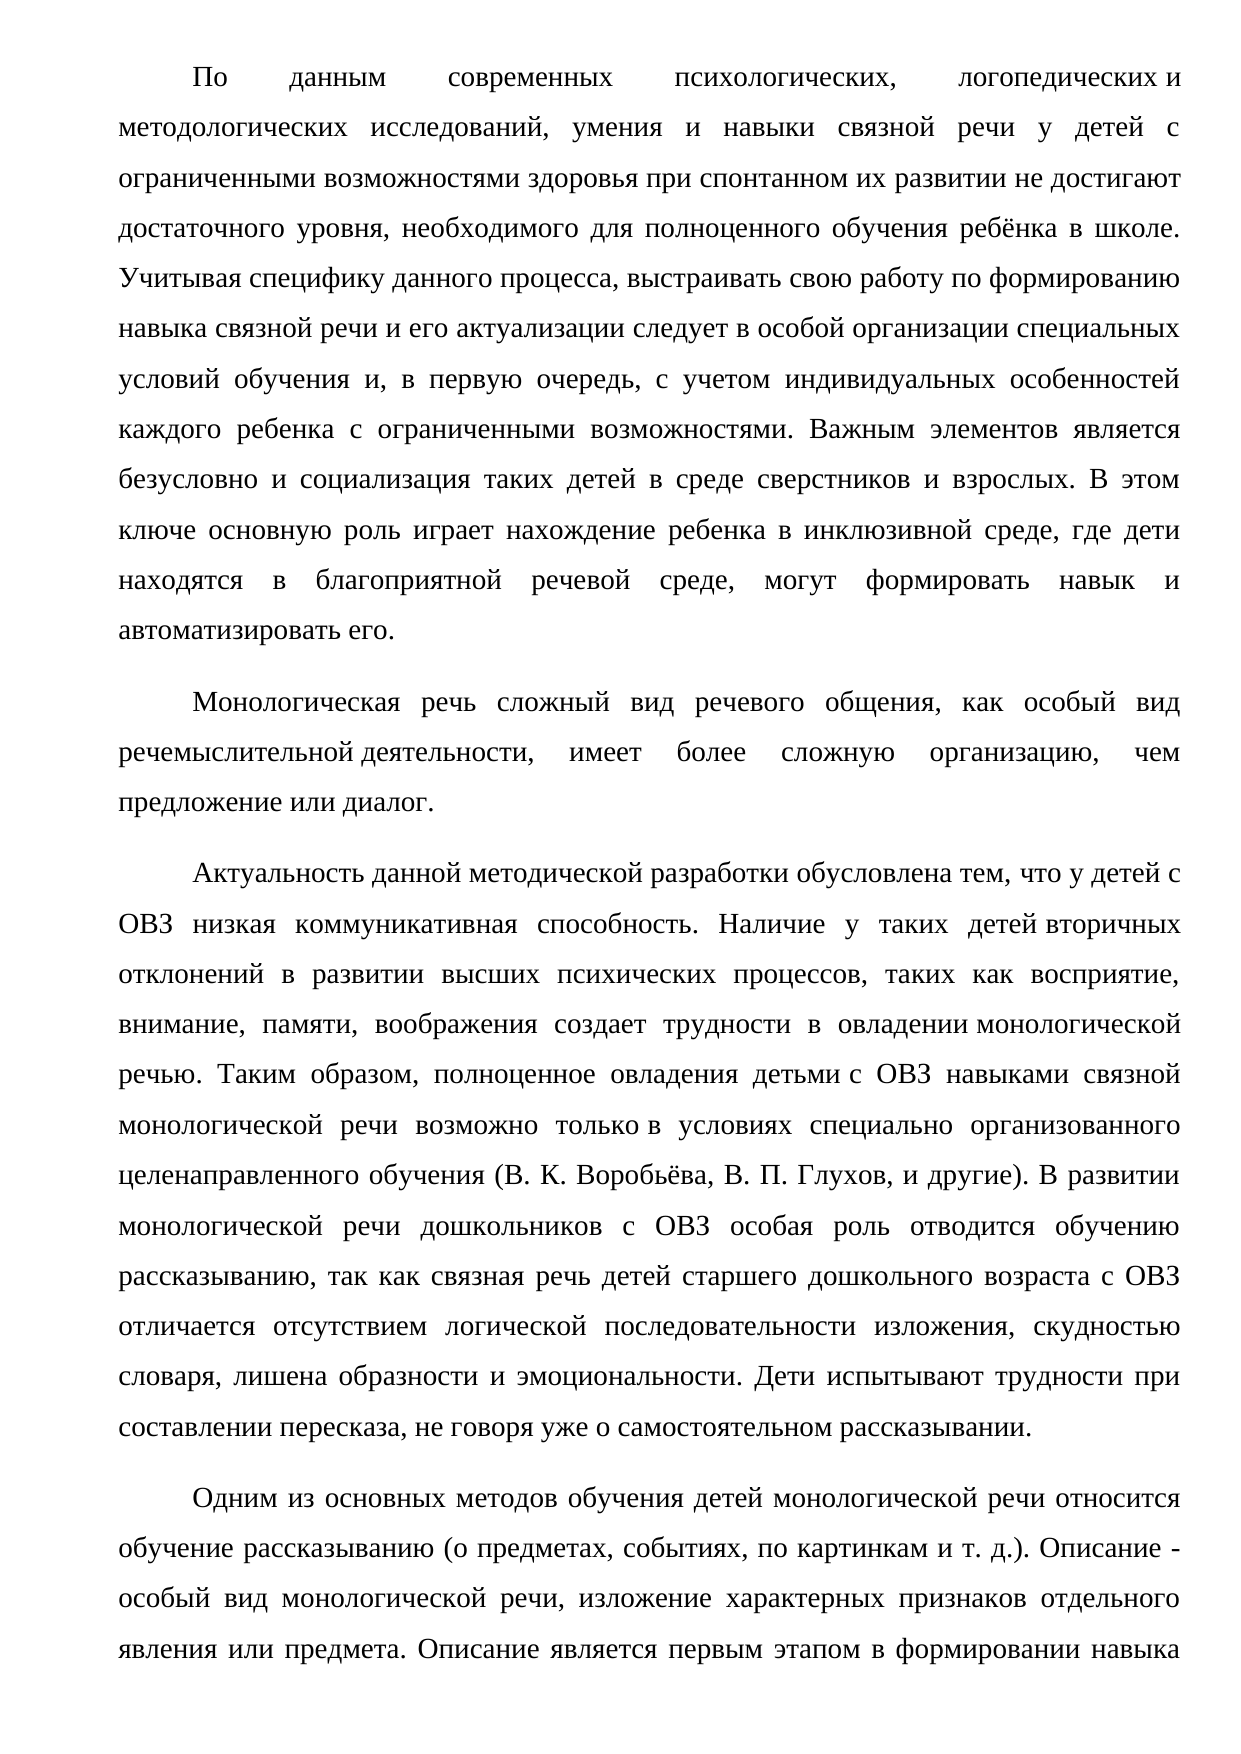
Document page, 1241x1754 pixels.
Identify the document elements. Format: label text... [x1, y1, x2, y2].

text Монологическая речь сложный вид речевого общения, как особый вид речемыслительной деятельности, имеет более сложную организацию, чем предложение или диалог. [118, 684, 1181, 818]
text По данным современных психологических, логопедических и методологических исследований, умения и навыки связной речи у детей с ограниченными возможностями здоровья при спонтанном их развитии не достигают достаточного уровня, необходимого для полноценного обучения ребёнка в школе. Учитывая специфику данного процесса, выстраивать свою работу по формированию навыка связной речи и его актуализации следует в особой организации специальных условий обучения и, в первую очередь, с учетом индивидуальных особенностей каждого ребенка с ограниченными возможностями. Важным элементов является безусловно и социализация таких детей в среде сверстников и взрослых. В этом ключе основную роль играет нахождение ребенка в инклюзивной среде, где дети находятся в благоприятной речевой среде, могут формировать навык и автоматизировать его. [118, 59, 1181, 646]
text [118, 1480, 1181, 1664]
text Актуальность данной методической разработки обусловлена тем, что у детей с ОВЗ низкая коммуникативная способность. Наличие у таких детей вторичных отклонений в развитии высших психических процессов, таких как восприятие, внимание, памяти, воображения создает трудности в овладении монологической речью. Таким образом, полноценное овладения детьми с ОВЗ навыками связной монологической речи возможно только в условиях специально организованного целенаправленного обучения (В. К. Воробьёва, В. П. Глухов, и другие). В развитии монологической речи дошкольников с ОВЗ особая роль отводится обучению рассказыванию, так как связная речь детей старшего дошкольного возраста с ОВЗ отличается отсутствием логической последовательности изложения, скудностью словаря, лишена образности и эмоциональности. Дети испытывают трудности при составлении пересказа, не говоря уже о самостоятельном рассказывании. [118, 855, 1181, 1442]
